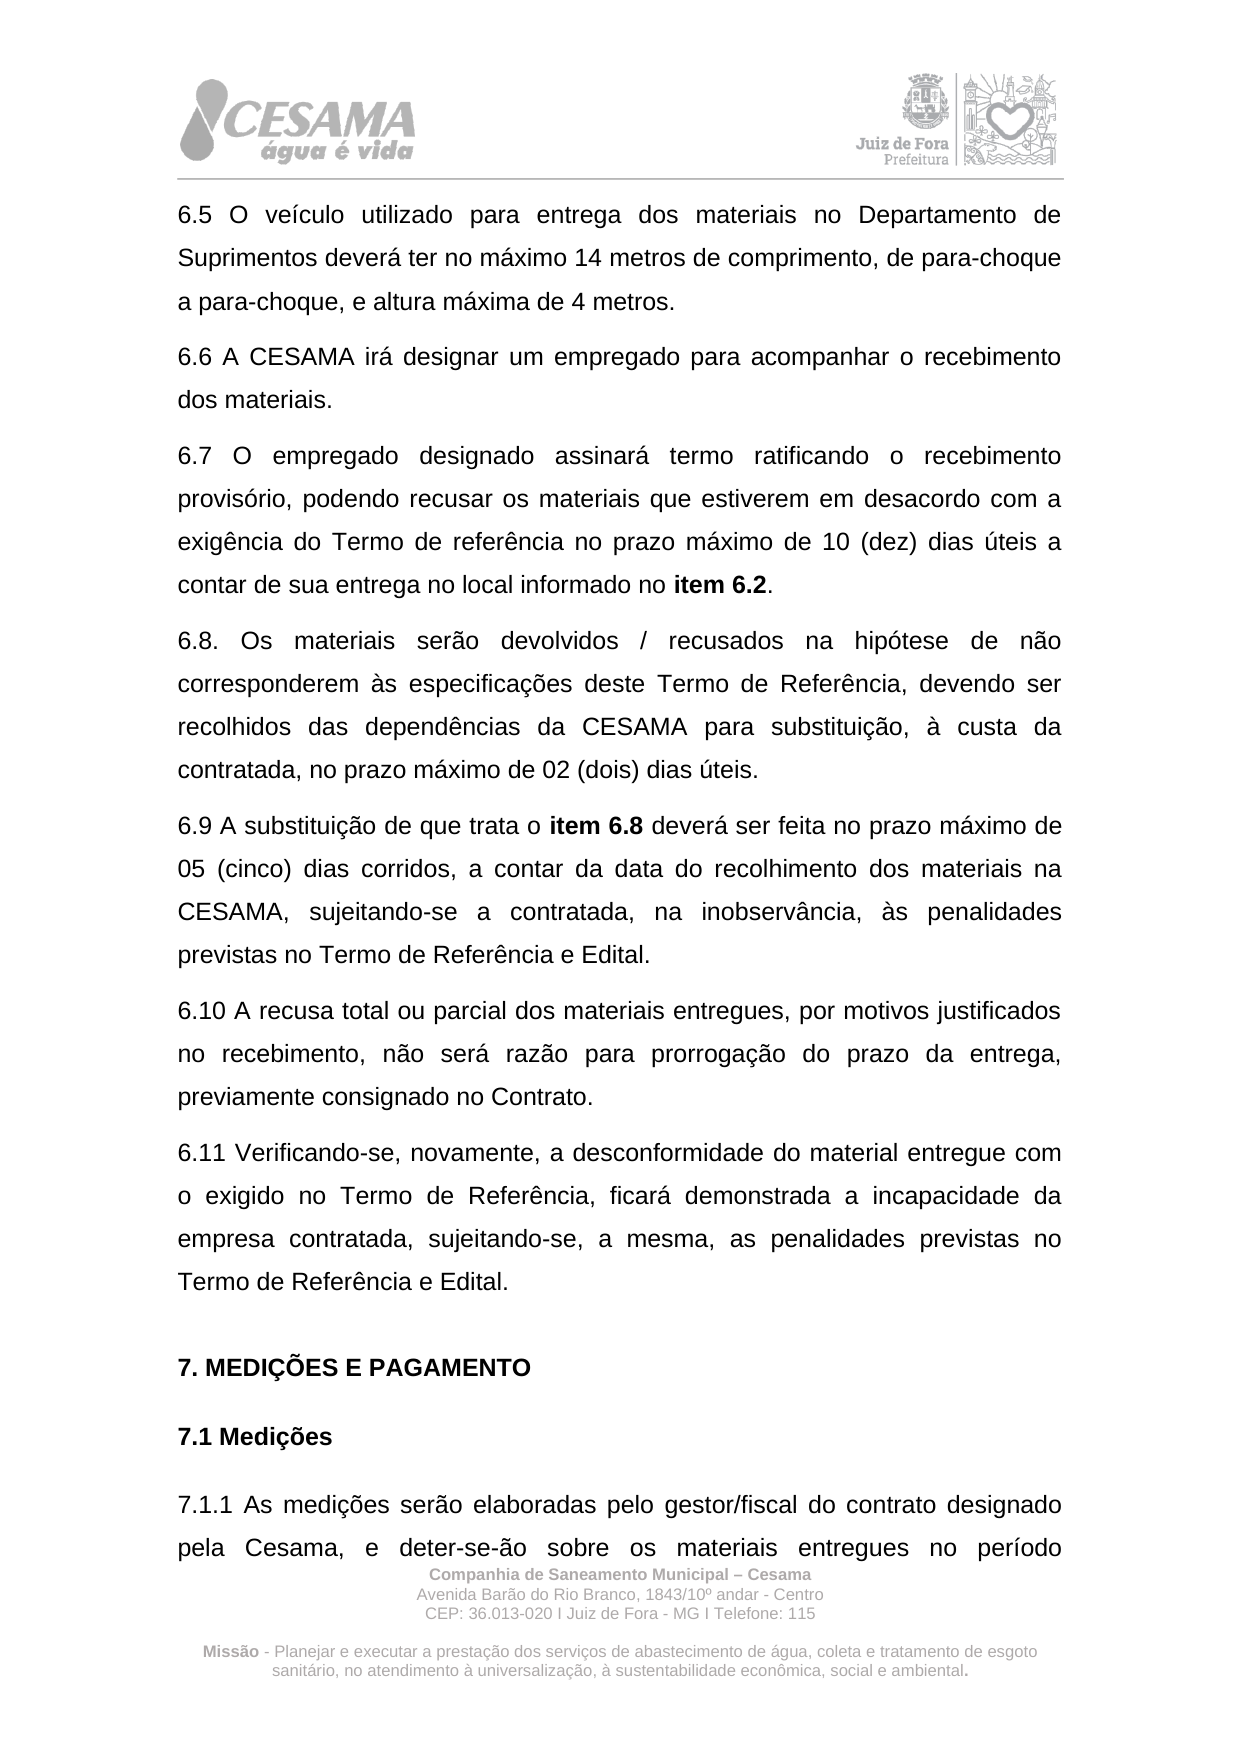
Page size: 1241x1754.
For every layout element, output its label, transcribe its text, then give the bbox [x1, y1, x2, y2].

picture [177, 73, 1064, 180]
text 7.1 Medições [177, 1422, 1063, 1450]
text 6.6 A CESAMA irá designar um empregado para acompanhar o recebimento dos materiais. [177, 342, 1063, 414]
text 6.11 Verificando-se, novamente, a desconformidade do material entregue com o exigido no Termo de Referência, ficará demonstrada a incapacidade da empresa contratada, sujeitando-se, a mesma, as penalidades previstas no Termo de Referência e Edital. [177, 1138, 1063, 1296]
text 6.9 A substituição de que trata o item 6.8 deverá ser feita no prazo máximo de 05 (cinco) dias corridos, a contar da data do recolhimento dos materiais na CESAMA, sujeitando-se a contratada, na inobservância, às penalidades previstas no Termo de Referência e Edital. [177, 811, 1063, 969]
text 6.10 A recusa total ou parcial dos materiais entregues, por motivos justificados no recebimento, não será razão para prorrogação do prazo da entrega, previamente consignado no Contrato. [177, 996, 1063, 1111]
text 6.8. Os materiais serão devolvidos / recusados na hipótese de não corresponderem às especificações deste Termo de Referência, devendo ser recolhidos das dependências da CESAMA para substituição, à custa da contratada, no prazo máximo de 02 (dois) dias úteis. [177, 626, 1063, 784]
text 6.5 O veículo utilizado para entrega dos materiais no Departamento de Suprimentos deverá ter no máximo 14 metros de comprimento, de para-choque a para-choque, e altura máxima de 4 metros. [177, 200, 1063, 315]
text 6.7 O empregado designado assinará termo ratificando o recebimento provisório, podendo recusar os materiais que estiverem em desacordo com a exigência do Termo de referência no prazo máximo de 10 (dez) dias úteis a contar de sua entrega no local informado no item 6.2. [177, 441, 1063, 599]
text 7. MEDIÇÕES E PAGAMENTO [177, 1353, 1063, 1382]
